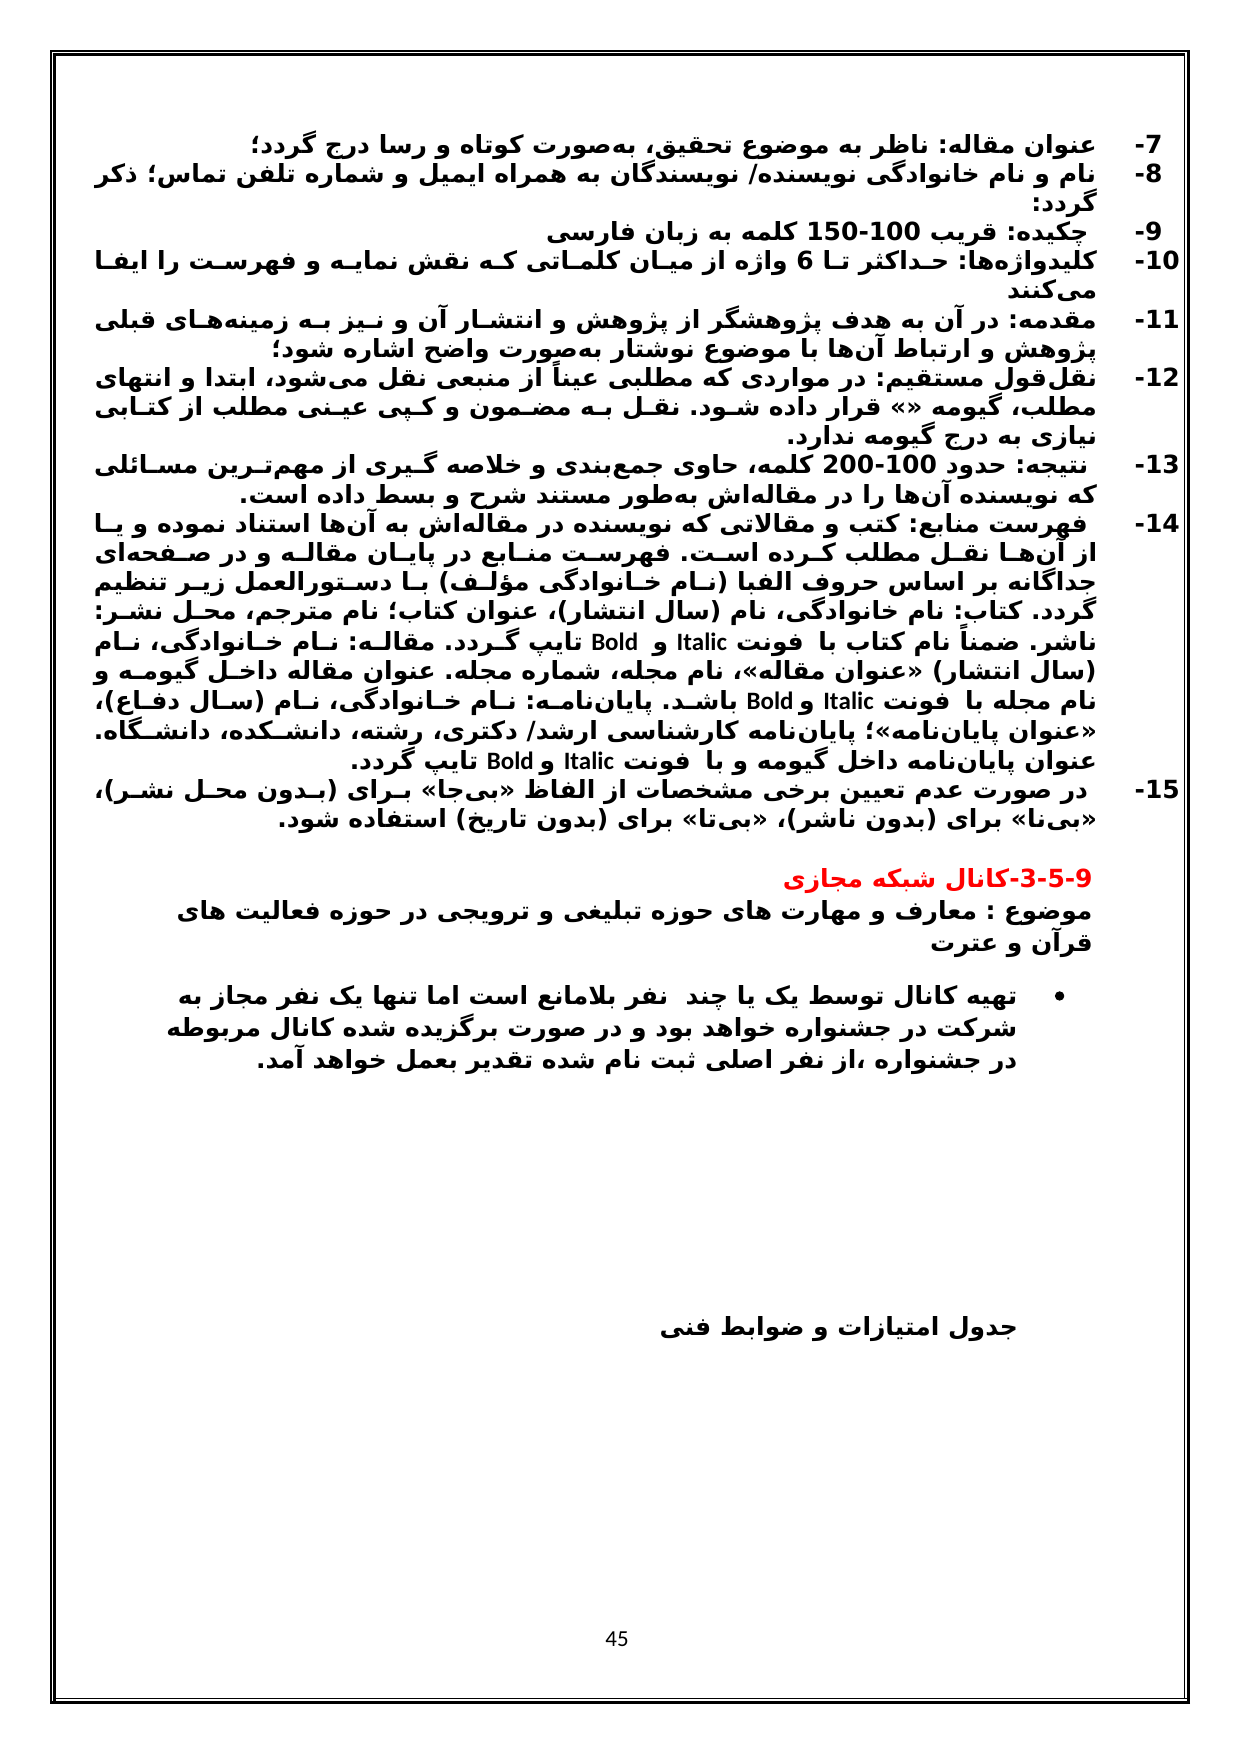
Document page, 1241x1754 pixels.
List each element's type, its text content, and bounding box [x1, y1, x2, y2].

list چکیده: قریب 100-150 کلمه به زبان فارسی [94, 217, 1134, 246]
list نقل‌قول مستقیم: در مواردی که مطلبی عیناً از منبعی نقل می‌شود، ابتدا و انتهای مطلب، گیومه «» قرار داده شود. نقل به مضمون و کپی عینی مطلب از کتابی نیازی به درج گیومه ندارد. [94, 363, 1134, 451]
list مقدمه: در آن به هدف پژوهشگر از پژوهش و انتشار آن و نیز به زمینه‌های قبلی پژوهش و ارتباط آن‌ها با موضوع نوشتار به‌صورت واضح اشاره شود؛ [94, 305, 1134, 363]
list فهرست منابع: کتب و مقالاتی که نویسنده در مقاله‌اش به آن‌ها استناد نموده و یا از آن‌ها نقل مطلب کرده است. فهرست منابع در پایان مقاله و در صفحه‌ای جداگانه بر اساس حروف الفبا (نام خانوادگی مؤلف) با دستورالعمل زیر تنظیم گردد. کتاب: نام خانوادگی، نام (سال انتشار)، عنوان کتاب؛ نام مترجم، محل نشر: ناشر. ضمناً نام کتاب با فونت Italic و Bold تایپ گردد. مقاله: نام خانوادگی، نام (سال انتشار) «عنوان مقاله»، نام مجله، شماره مجله. عنوان مقاله داخل گیومه و نام مجله با فونت Italic و Bold باشد. پایان‌نامه: نام خانوادگی، نام (سال دفاع)، «عنوان پایان‌نامه»؛ پایان‌نامه کارشناسی ارشد/ دکتری، رشته، دانشکده، دانشگاه. عنوان پایان‌نامه داخل گیومه و با فونت Italic و Bold تایپ گردد. [94, 509, 1134, 776]
list در صورت عدم تعیین برخی مشخصات از الفاظ «بی‌جا» برای (بدون محل نشر)، «بی‌نا» برای (بدون ناشر)، «بی‌تا» برای (بدون تاریخ) استفاده شود. [94, 776, 1134, 834]
text موضوع : معارف و مهارت های حوزه تبلیغی و ترویجی در حوزه فعالیت های قرآن و عترت [141, 896, 1093, 958]
list جدول امتیازات و ضوابط فنی [141, 1312, 1018, 1342]
list نتیجه: حدود 100-200 کلمه، حاوی جمع‌بندی و خلاصه گیری از مهم‌ترین مسائلی که نویسنده آن‌ها را در مقاله‌اش به‌طور مستند شرح و بسط داده است. [94, 451, 1134, 509]
list نام و نام خانوادگی نویسنده/ نویسندگان به همراه ایمیل و شماره تلفن تماس؛ ذکر گردد: [94, 159, 1134, 217]
text 3-5-9-کانال شبکه مجازی [141, 864, 1093, 893]
list عنوان مقاله: ناظر به موضوع تحقیق، به‌صورت کوتاه و رسا درج گردد؛ [94, 130, 1134, 159]
list تهیه کانال توسط یک یا چند نفر بلامانع است اما تنها یک نفر مجاز به شرکت در جشنواره خواهد بود و در صورت برگزیده شده کانال مربوطه در جشنواره ،از نفر اصلی ثبت نام شده تقدیر بعمل خواهد آمد. [141, 981, 1055, 1075]
list کلیدواژه‌ها: حداکثر تا 6 واژه از میان کلماتی که نقش نمایه و فهرست را ایفا می‌کنند [94, 246, 1134, 305]
